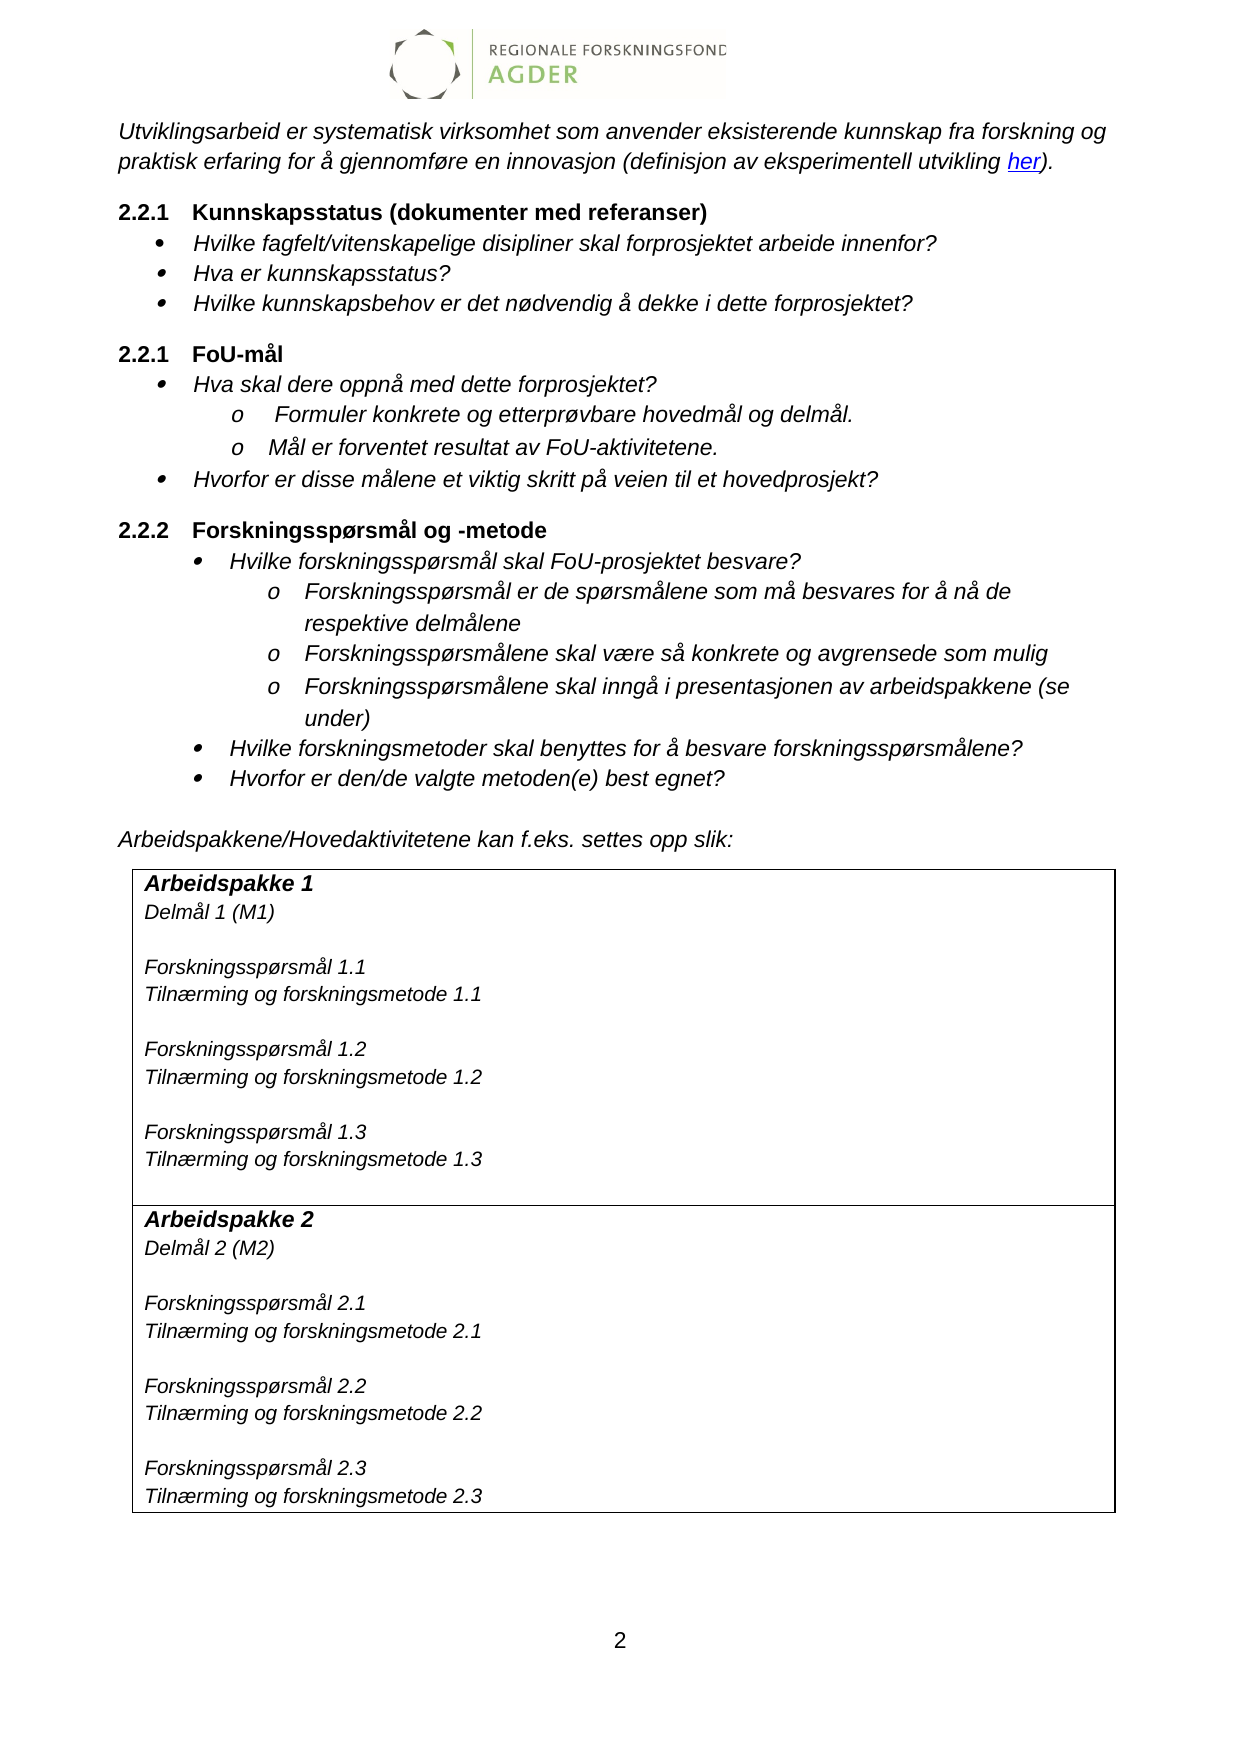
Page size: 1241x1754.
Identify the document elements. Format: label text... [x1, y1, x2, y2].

list Hvilke kunnskapsbehov er det nødvendig å dekke i dette forprosjektet? [156, 290, 1122, 316]
list Forskningsspørsmål er de spørsmålene som må besvares for å nå de respektive delmålene [267, 578, 1122, 636]
list Forskningsspørsmålene skal være så konkrete og avgrensede som mulig [267, 640, 1122, 669]
list Hvilke fagfelt/vitenskapelige disipliner skal forprosjektet arbeide innenfor? [156, 229, 1122, 256]
list Arbeidspakkene/Hovedaktivitetene kan f.eks. settes opp slik: [118, 826, 1122, 852]
list Mål er forventet resultat av FoU-aktivitetene. [231, 434, 1122, 462]
subtitle 2.2.2 Forskningsspørsmål og -metode [118, 517, 1122, 544]
table_header Arbeidspakke 1 Delmål 1 (M1) Forskningsspørsmål 1.1 Tilnærming og forskningsmetode 1.1 Forskningsspørsmål 1.2 Tilnærming og forskningsmetode 1.2 Forskningsspørsmål 1.3 Tilnærming og forskningsmetode 1.3 [133, 870, 1114, 1205]
text Utviklingsarbeid er systematisk virksomhet som anvender eksisterende kunnskap fra forskning og praktisk erfaring for å gjennomføre en innovasjon (definisjon av eksperimentell utvikling her). [118, 118, 1122, 175]
table_cell Arbeidspakke 2 Delmål 2 (M2) Forskningsspørsmål 2.1 Tilnærming og forskningsmetode 2.1 Forskningsspørsmål 2.2 Tilnærming og forskningsmetode 2.2 Forskningsspørsmål 2.3 Tilnærming og forskningsmetode 2.3 [133, 1206, 1114, 1512]
list Hvorfor er den/de valgte metoden(e) best egnet? [192, 765, 1122, 792]
subtitle 2.2.1 FoU-mål [118, 341, 1122, 367]
list Hva er kunnskapsstatus? [156, 260, 1122, 286]
picture [388, 29, 726, 98]
list Forskningsspørsmålene skal inngå i presentasjonen av arbeidspakkene (se under) [267, 673, 1122, 731]
subtitle 2.2.1 Kunnskapsstatus (dokumenter med referanser) [118, 199, 1122, 226]
list Hvilke forskningsspørsmål skal FoU-prosjektet besvare? [192, 548, 1122, 574]
list Hva skal dere oppnå med dette forprosjektet? [156, 371, 1122, 398]
list Formuler konkrete og etterprøvbare hovedmål og delmål. [231, 401, 1122, 430]
list Hvilke forskningsmetoder skal benyttes for å besvare forskningsspørsmålene? [192, 735, 1122, 762]
list Hvorfor er disse målene et viktig skritt på veien til et hovedprosjekt? [156, 466, 1122, 493]
